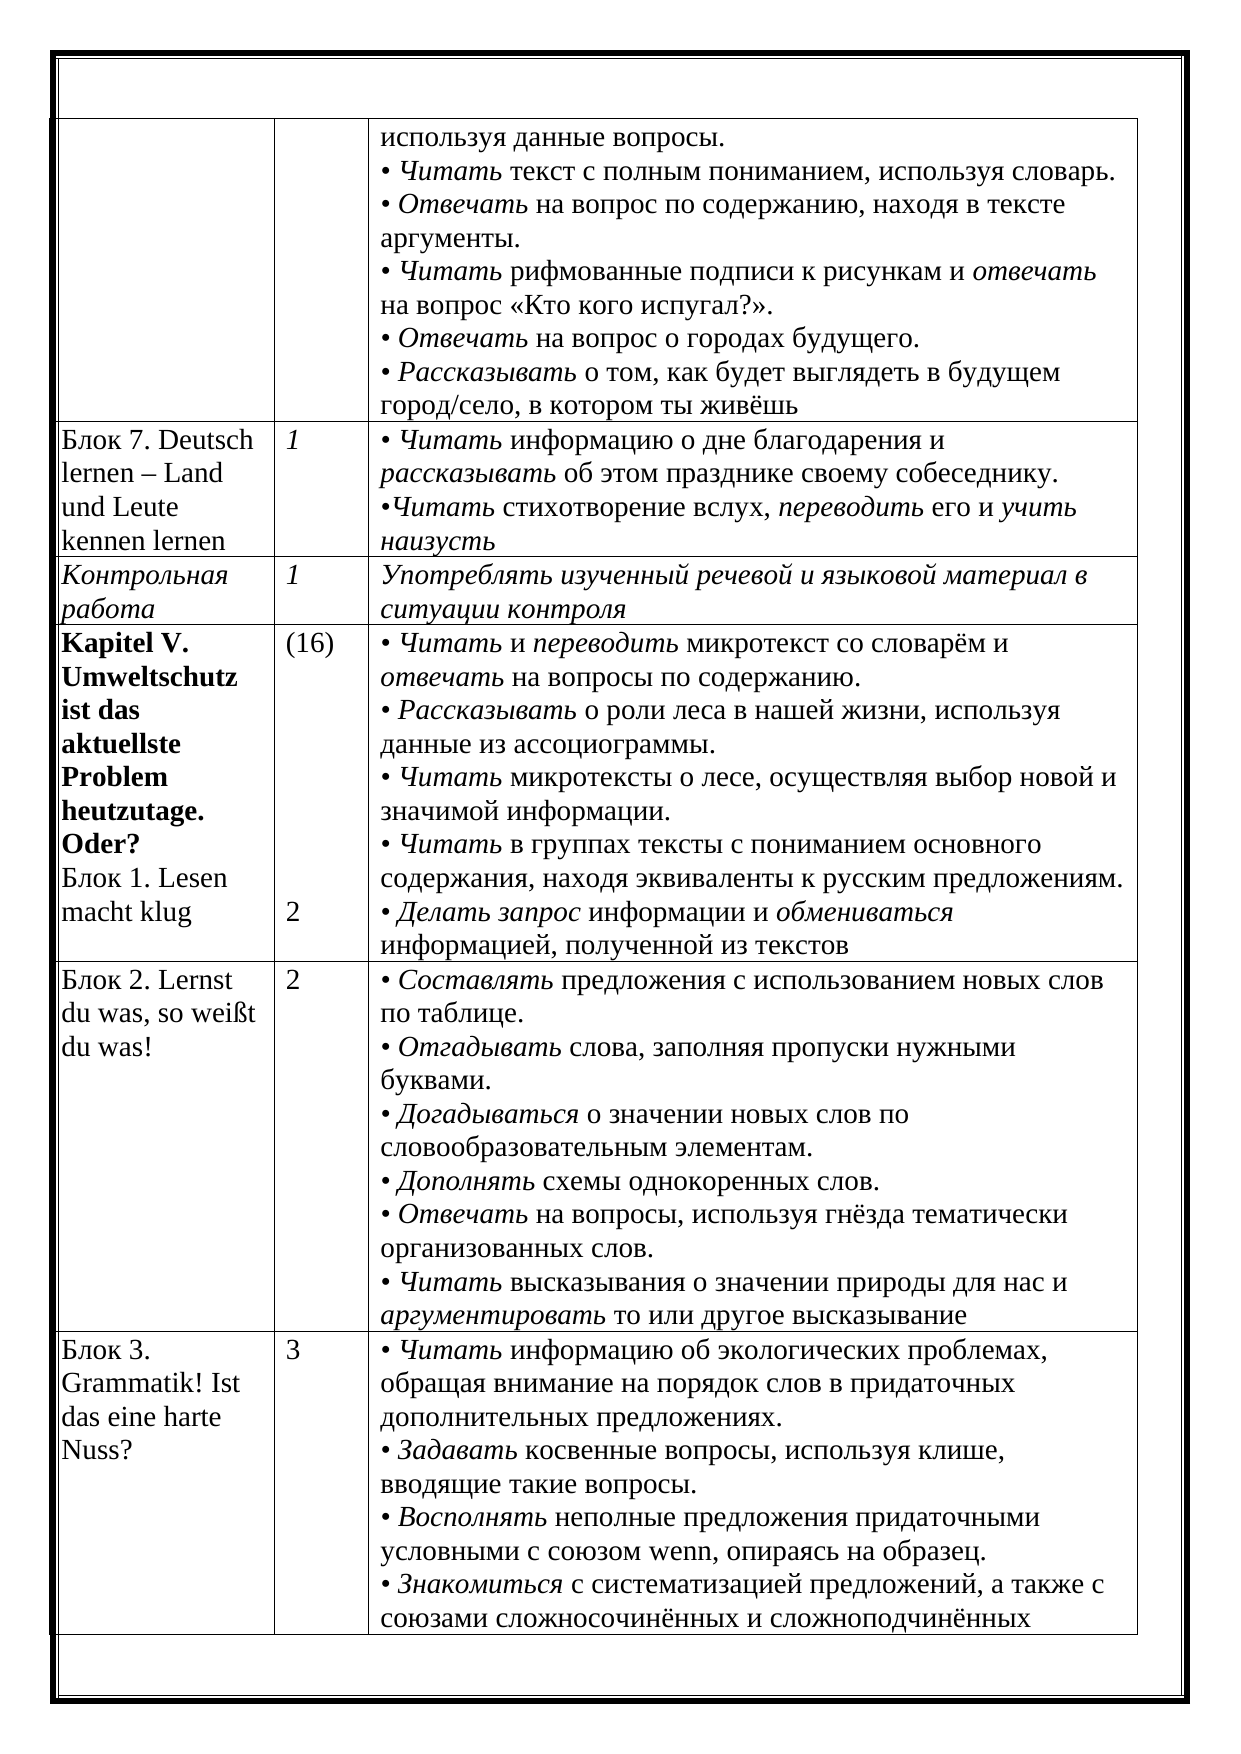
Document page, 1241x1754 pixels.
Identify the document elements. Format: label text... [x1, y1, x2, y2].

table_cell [369, 119, 1137, 421]
table_cell Употреблять изученный речевой и языковой материал в ситуации контроля [369, 557, 1137, 624]
table_cell Kapitel V. Umweltschutz ist das aktuellste Problem heutzutage. Oder? Блок 1. Lesen macht klug [59, 625, 274, 961]
table_cell 2 [275, 962, 368, 1331]
table_cell 3 [275, 1332, 368, 1634]
table_cell • Читать и переводить микротекст со словарём и отвечать на вопросы по содержанию. • Рассказывать о роли леса в нашей жизни, используя данные из ассоциограммы. • Читать микротексты о лесе, осуществляя выбор новой и значимой информации. • Читать в группах тексты с пониманием основного содержания, находя эквиваленты к русским предложениям. • Делать запрос информации и обмениваться информацией, полученной из текстов [369, 625, 1137, 961]
table_cell Блок 7. Deutsch lernen – Land und Leute kennen lernen [59, 422, 274, 556]
table_cell • Читать информацию о дне благодарения и рассказывать об этом празднике своему собеседнику. •Читать стихотворение вслух, переводить его и учить наизусть [369, 422, 1137, 556]
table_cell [59, 119, 274, 421]
table_cell 1 [275, 422, 368, 556]
table_cell Контрольная работа [59, 557, 274, 624]
table_cell 2 [275, 119, 368, 421]
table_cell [369, 1332, 1137, 1634]
table_cell Блок 2. Lernst du was, so weißt du was! [59, 962, 274, 1331]
table_cell (16) 2 [275, 625, 368, 961]
table_cell 1 [275, 557, 368, 624]
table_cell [59, 1332, 274, 1634]
table_cell • Составлять предложения с использованием новых слов по таблице. • Отгадывать слова, заполняя пропуски нужными буквами. • Догадываться о значении новых слов по словообразовательным элементам. • Дополнять схемы однокоренных слов. • Отвечать на вопросы, используя гнёзда тематически организованных слов. • Читать высказывания о значении природы для нас и аргументировать то или другое высказывание [369, 962, 1137, 1331]
